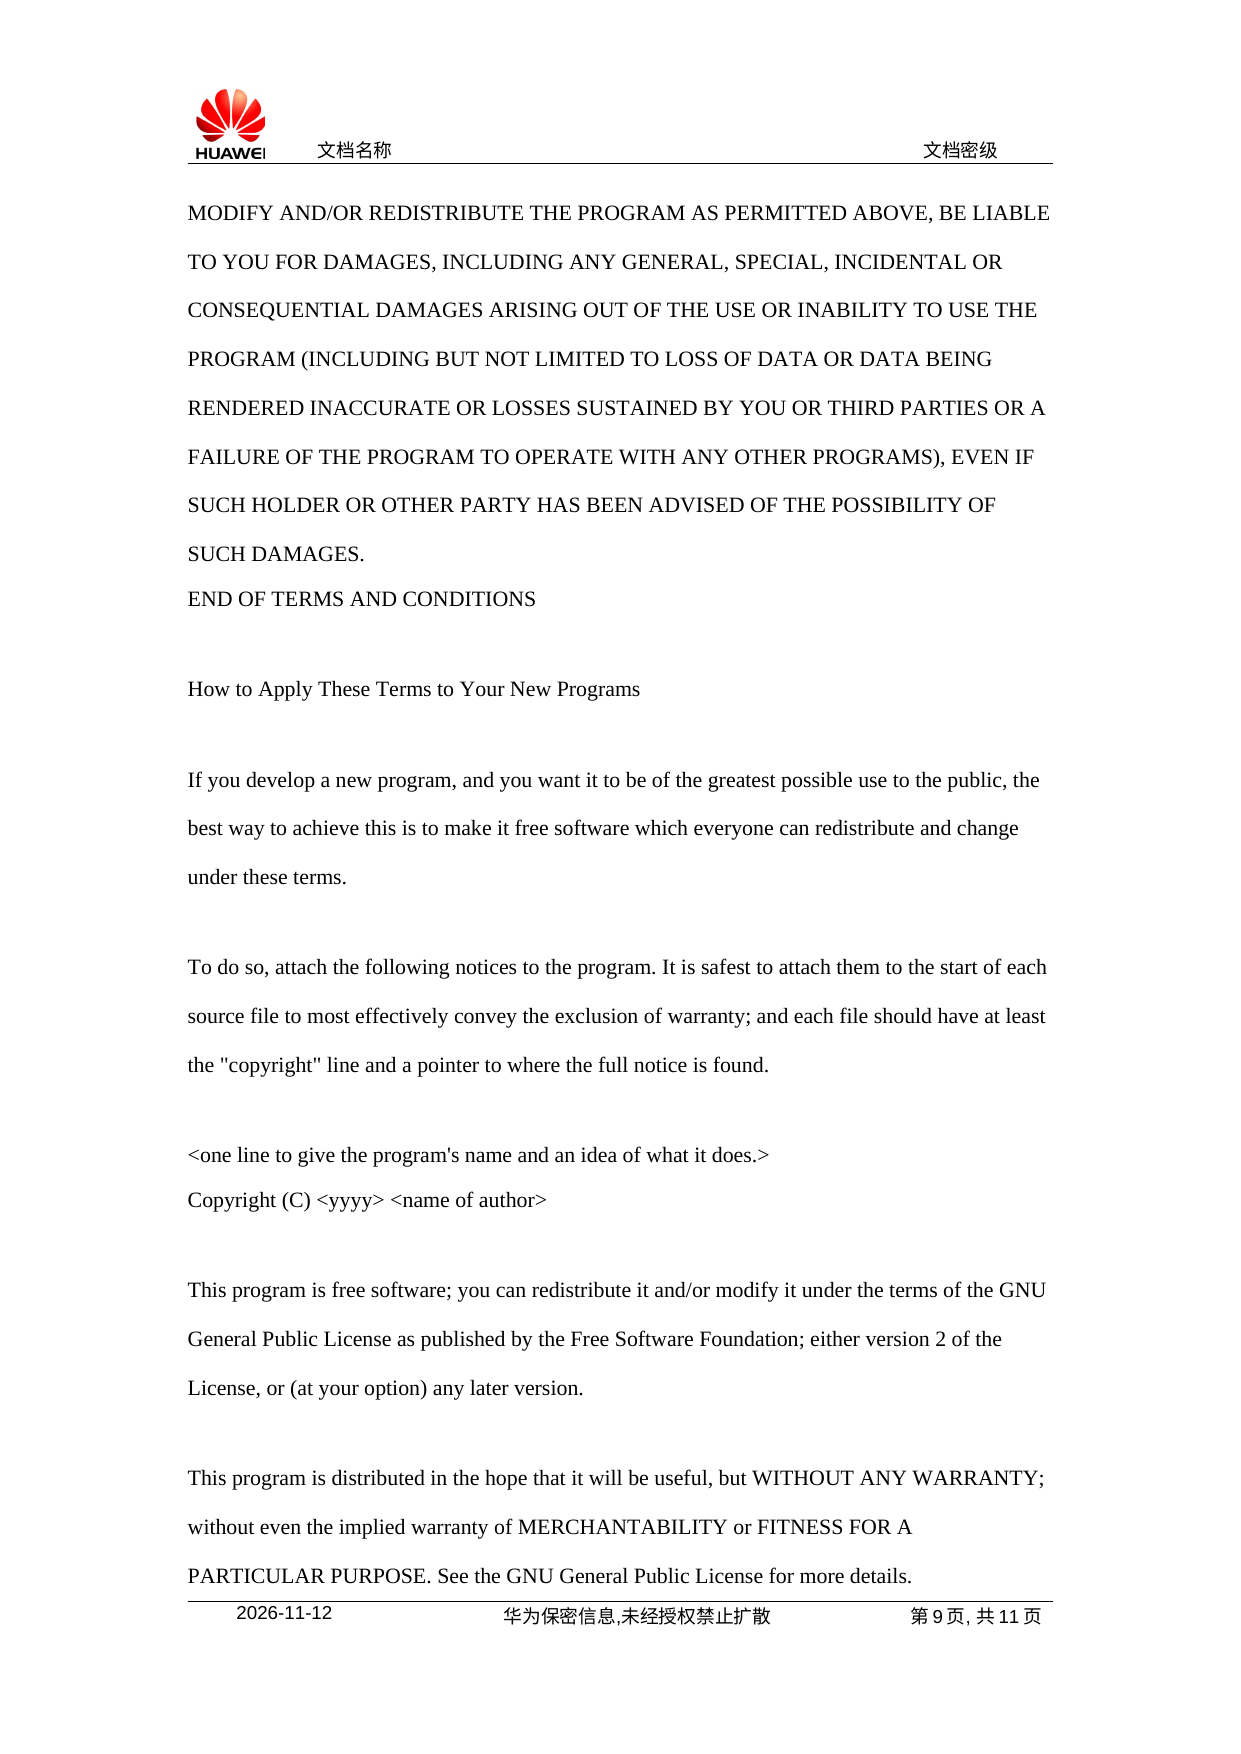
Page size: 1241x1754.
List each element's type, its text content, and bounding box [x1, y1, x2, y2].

text To do so, attach the following notices to the program. It is safest to attach them to the start of each source file to most effectively convey the exclusion of warranty; and each file should have at least the "copyright" line and a pointer to where the full notice is found. [187, 951, 1053, 1081]
text END OF TERMS AND CONDITIONS [187, 583, 1053, 615]
text Copyright (C) <yyyy> <name of author> [187, 1183, 1053, 1216]
text How to Apply These Terms to Your New Programs [187, 673, 1053, 705]
text If you develop a new program, and you want it to be of the greatest possible use to the public, the best way to achieve this is to make it free software which everyone can redistribute and change under these terms. [187, 763, 1053, 893]
text <one line to give the program's name and an idea of what it does.> [187, 1138, 1053, 1171]
picture [196, 89, 265, 159]
text This program is free software; you can redistribute it and/or modify it under the terms of the GNU General Public License as published by the Free Software Foundation; either version 2 of the License, or (at your option) any later version. [187, 1274, 1053, 1404]
text This program is distributed in the hope that it will be useful, but WITHOUT ANY WARRANTY; without even the implied warranty of MERCHANTABILITY or FITNESS FOR A PARTICULAR PURPOSE. See the GNU General Public License for more details. [187, 1461, 1053, 1591]
